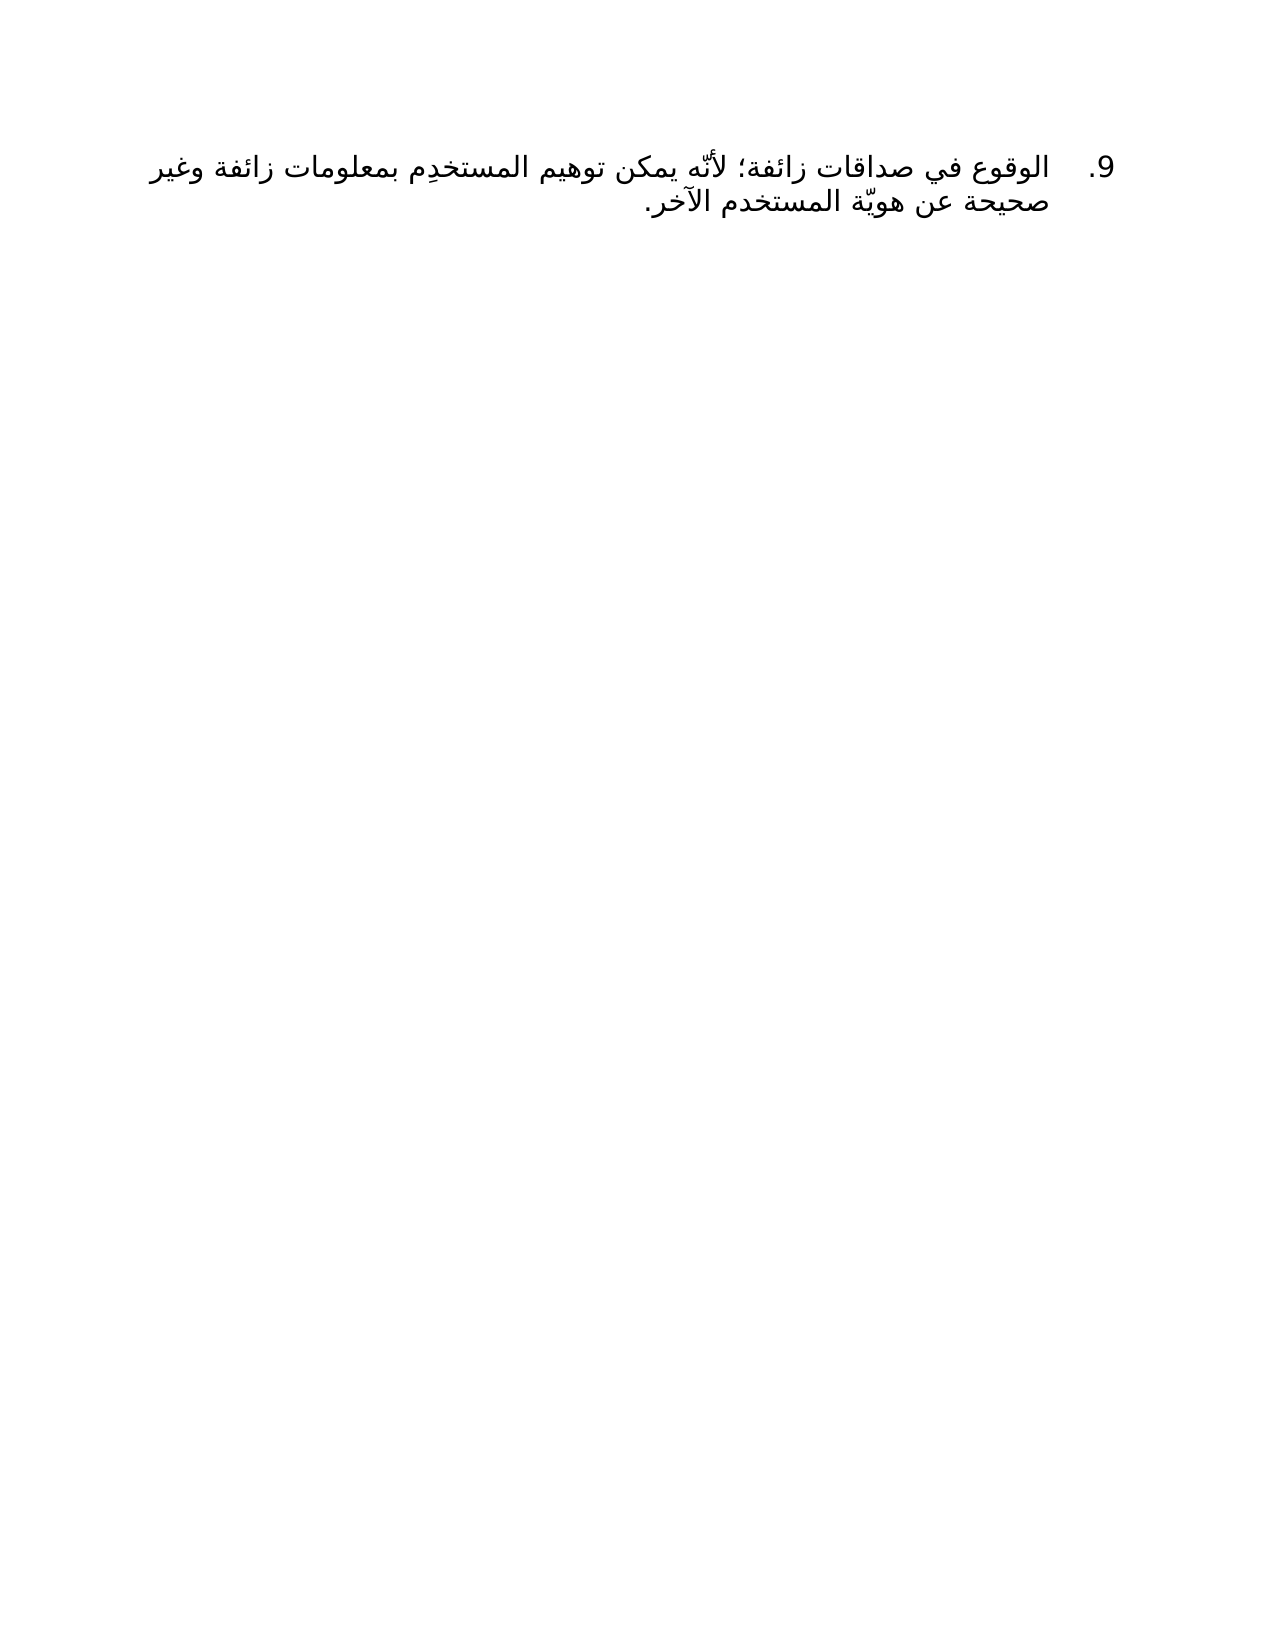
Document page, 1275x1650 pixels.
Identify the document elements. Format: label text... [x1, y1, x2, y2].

list الوقوع في صداقات زائفة؛ لأنّه يمكن توهيم المستخدِم بمعلومات زائفة وغير صحيحة عن هويّة المستخدم الآخر. [150, 150, 1087, 218]
